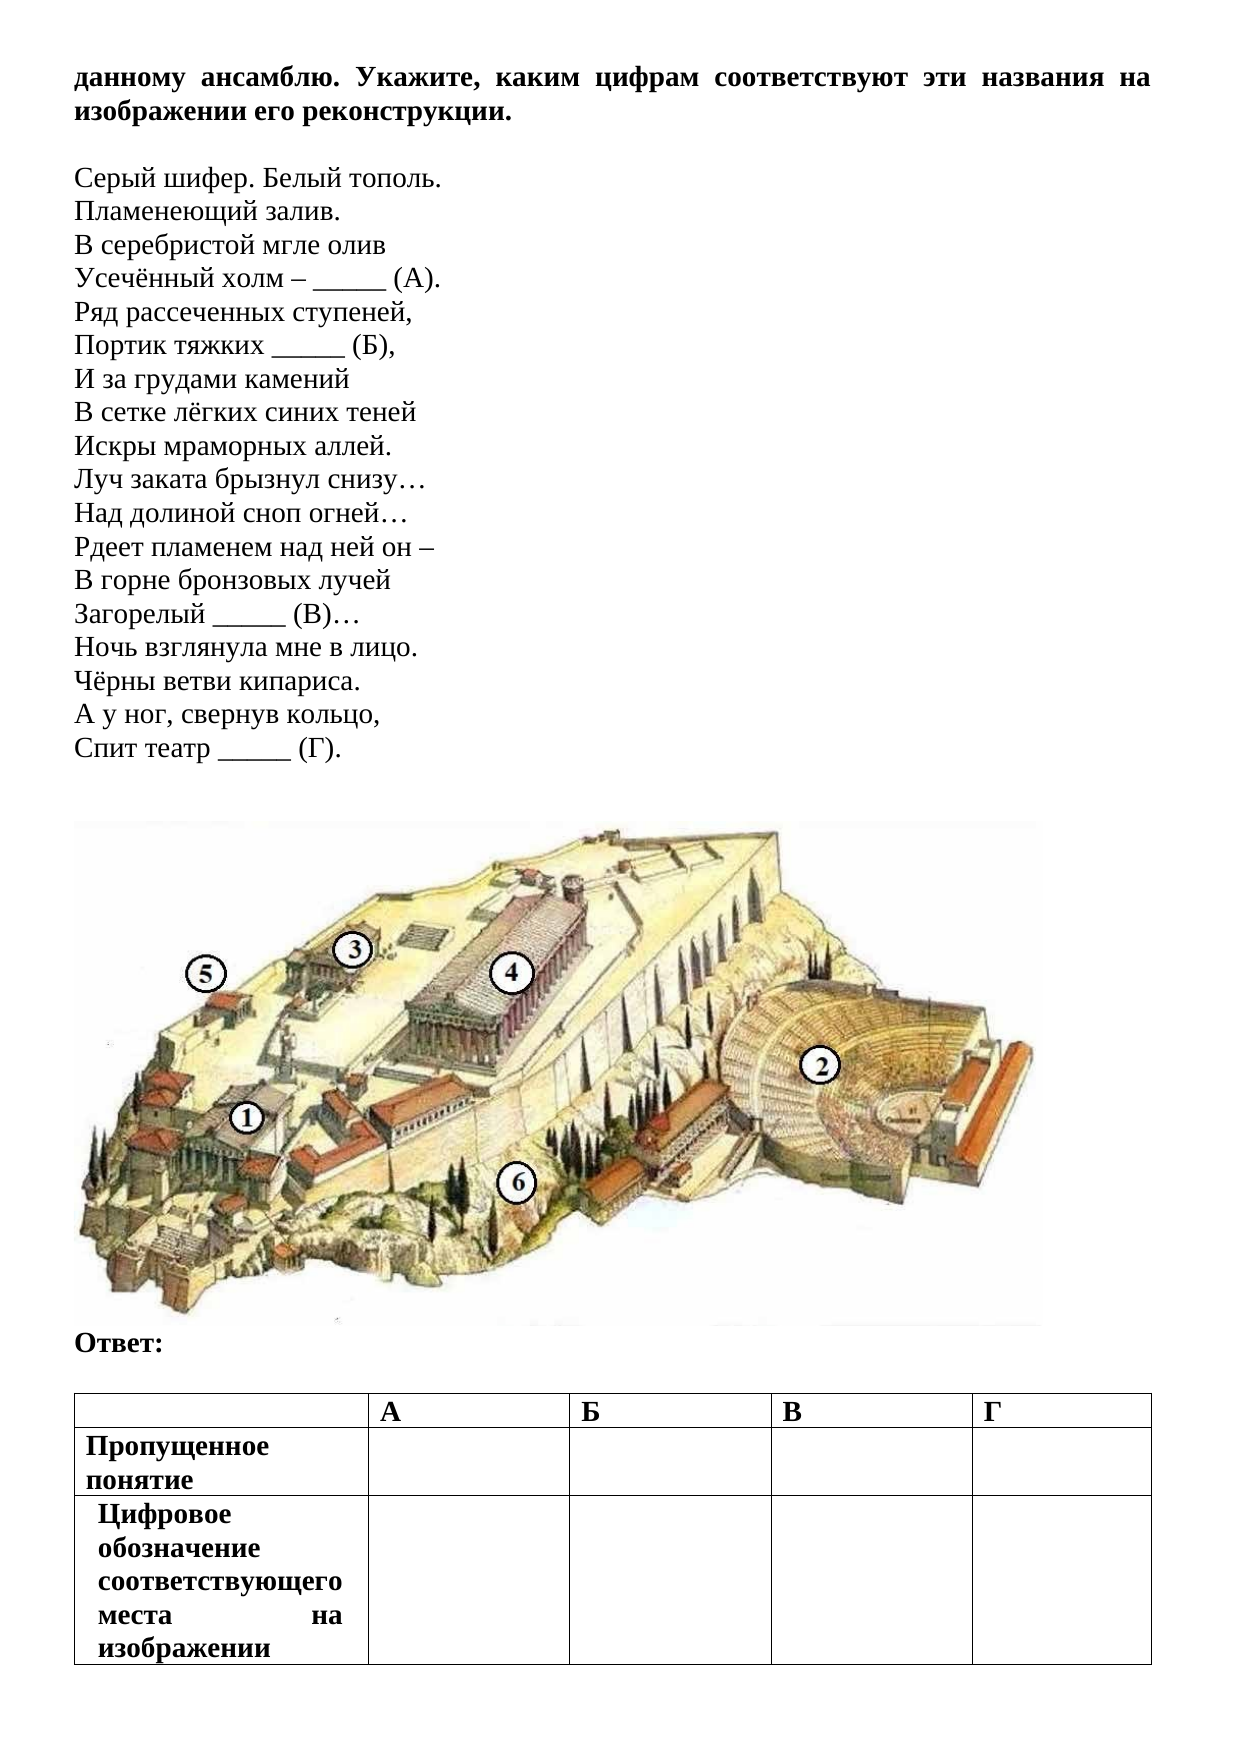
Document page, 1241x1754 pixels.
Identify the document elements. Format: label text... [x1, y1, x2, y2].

table_cell [369, 1428, 569, 1495]
table_cell [570, 1428, 771, 1495]
text Серый шифер. Белый тополь. [74, 160, 1152, 193]
text Ряд рассеченных ступеней, [74, 294, 1152, 327]
text Пламенеющий залив. [74, 193, 1152, 227]
table_cell [772, 1428, 972, 1495]
text И за грудами камений [74, 361, 1152, 394]
text Над долиной сноп огней… [74, 495, 1152, 529]
table_header [75, 1394, 368, 1427]
text Загорелый _____ (В)… [74, 596, 1152, 629]
text Чёрны ветви кипариса. [74, 663, 1152, 696]
text Спит театр _____ (Г). [74, 730, 1152, 763]
text Усечённый холм – _____ (А). [74, 260, 1152, 294]
text Ответ: [74, 1326, 1152, 1359]
text В горне бронзовых лучей [74, 562, 1152, 596]
table_header Г [973, 1394, 1151, 1427]
table_cell [772, 1496, 972, 1664]
table_header А [369, 1394, 569, 1427]
text В сетке лёгких синих теней [74, 394, 1152, 428]
text А у ног, свернув кольцо, [74, 696, 1152, 730]
text Портик тяжких _____ (Б), [74, 327, 1152, 361]
table_cell [570, 1496, 771, 1664]
table_header В [772, 1394, 972, 1427]
table_cell [973, 1496, 1151, 1664]
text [74, 59, 1152, 126]
picture [73, 821, 1043, 1326]
text Ночь взглянула мне в лицо. [74, 629, 1152, 663]
table_cell [973, 1428, 1151, 1495]
table_cell Цифровое обозначение соответствующего места на изображении [75, 1496, 368, 1664]
text В серебристой мгле олив [74, 227, 1152, 260]
text Искры мраморных аллей. [74, 428, 1152, 462]
table_cell Пропущенное понятие [75, 1428, 368, 1495]
text Рдеет пламенем над ней он – [74, 529, 1152, 562]
table_header Б [570, 1394, 771, 1427]
table_cell [369, 1496, 569, 1664]
text Луч заката брызнул снизу… [74, 462, 1152, 495]
